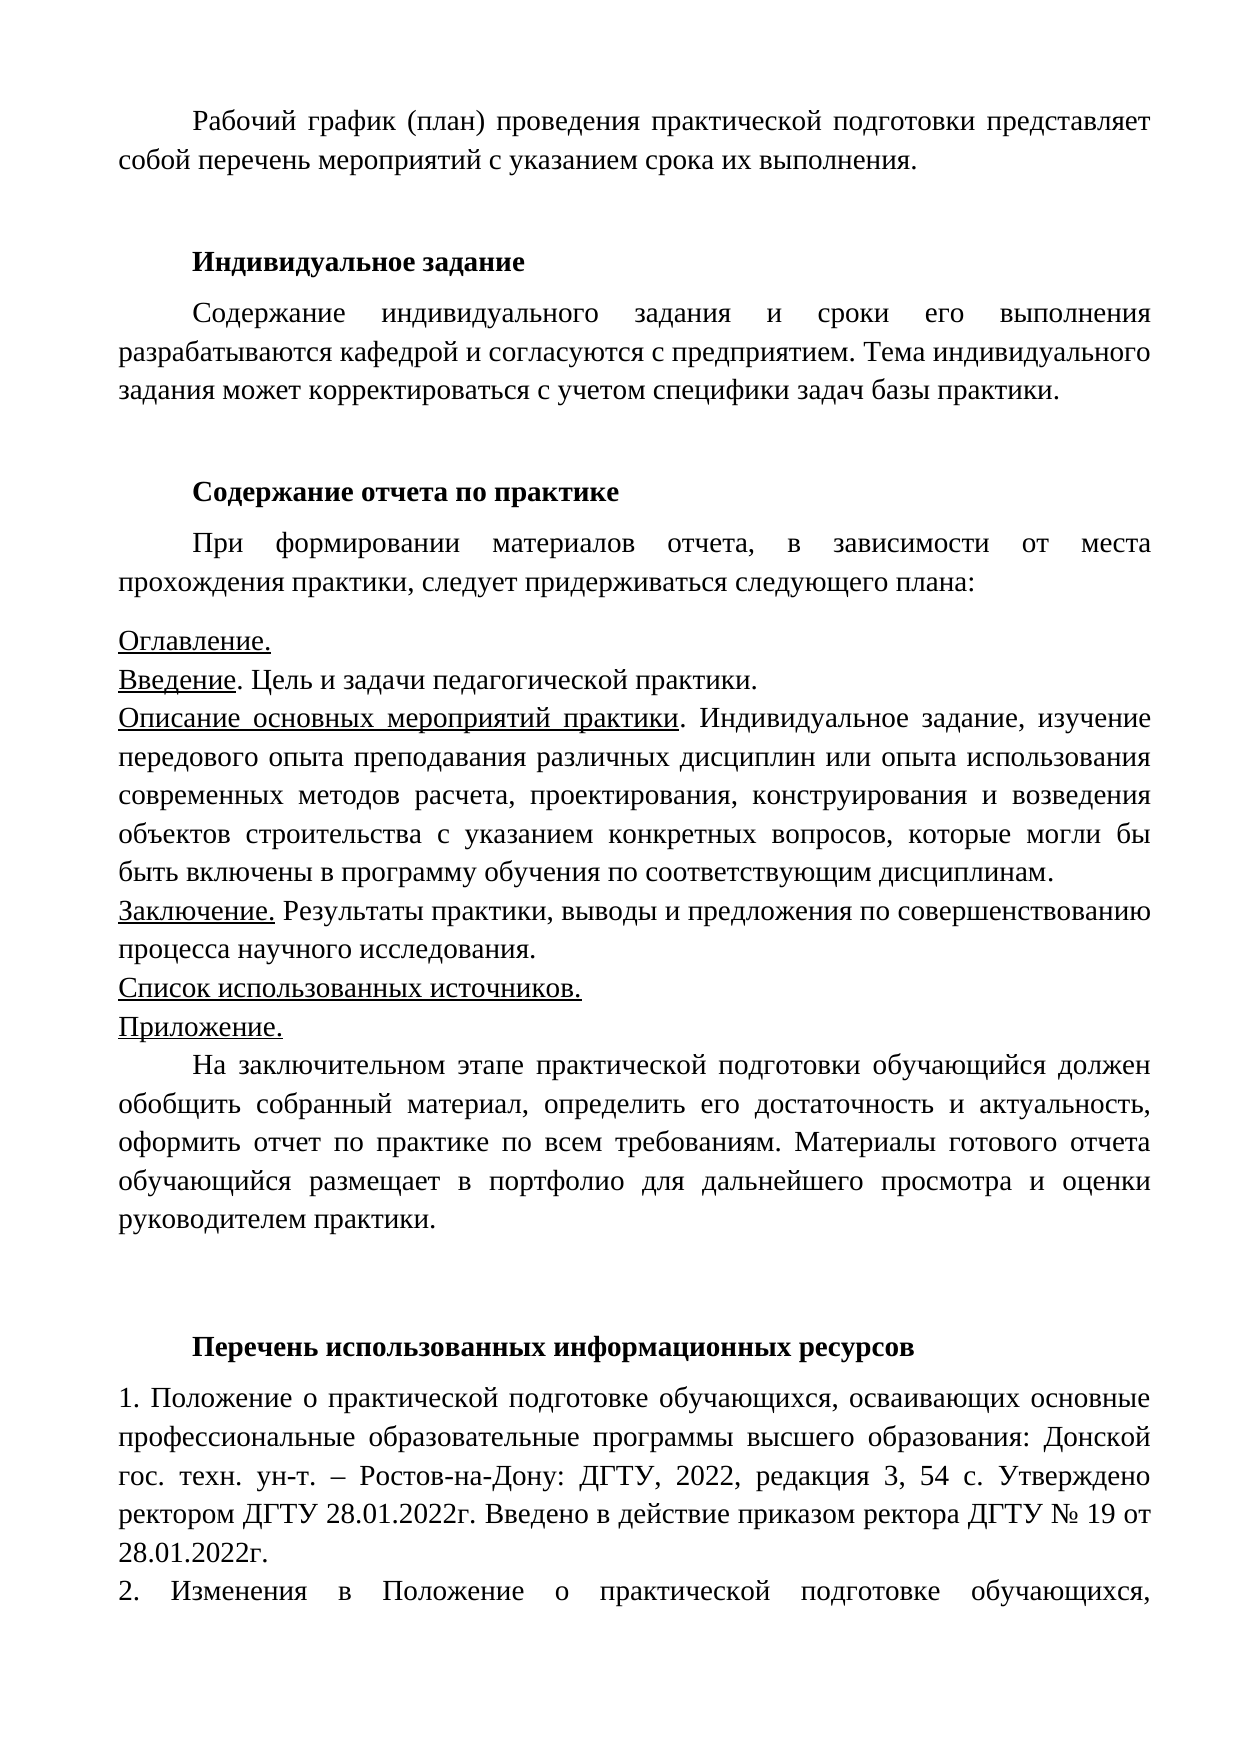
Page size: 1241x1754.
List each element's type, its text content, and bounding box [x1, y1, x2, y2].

text Описание основных мероприятий практики. Индивидуальное задание, изучение передового опыта преподавания различных дисциплин или опыта использования современных методов расчета, проектирования, конструирования и возведения объектов строительства с указанием конкретных вопросов, которые могли бы быть включены в программу обучения по соответствующим дисциплинам. [118, 700, 1152, 888]
text Содержание отчета по практике [118, 474, 1152, 508]
text Оглавление. [118, 623, 1152, 657]
text При формировании материалов отчета, в зависимости от места прохождения практики, следует придерживаться следующего плана: [118, 525, 1152, 597]
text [118, 1573, 1152, 1607]
text Заключение. Результаты практики, выводы и предложения по совершенствованию процесса научного исследования. [118, 893, 1152, 965]
text На заключительном этапе практической подготовки обучающийся должен обобщить собранный материал, определить его достаточность и актуальность, оформить отчет по практике по всем требованиям. Материалы готового отчета обучающийся размещает в портфолио для дальнейшего просмотра и оценки руководителем практики. [118, 1047, 1152, 1235]
text Введение. Цель и задачи педагогической практики. [118, 662, 1152, 695]
text Приложение. [118, 1009, 1152, 1042]
text Рабочий график (план) проведения практической подготовки представляет собой перечень мероприятий с указанием срока их выполнения. [118, 103, 1152, 176]
text 1. Положение о практической подготовке обучающихся, осваивающих основные профессиональные образовательные программы высшего образования: Донской гос. техн. ун-т. – Ростов-на-Дону: ДГТУ, 2022, редакция 3, 54 с. Утверждено ректором ДГТУ 28.01.2022г. Введено в действие приказом ректора ДГТУ № 19 от 28.01.2022г. [118, 1381, 1152, 1568]
text Содержание индивидуального задания и сроки его выполнения разрабатываются кафедрой и согласуются с предприятием. Тема индивидуального задания может корректироваться с учетом специфики задач базы практики. [118, 295, 1152, 406]
text Перечень использованных информационных ресурсов [118, 1329, 1152, 1363]
text Список использованных источников. [118, 970, 1152, 1004]
text Индивидуальное задание [118, 244, 1152, 278]
